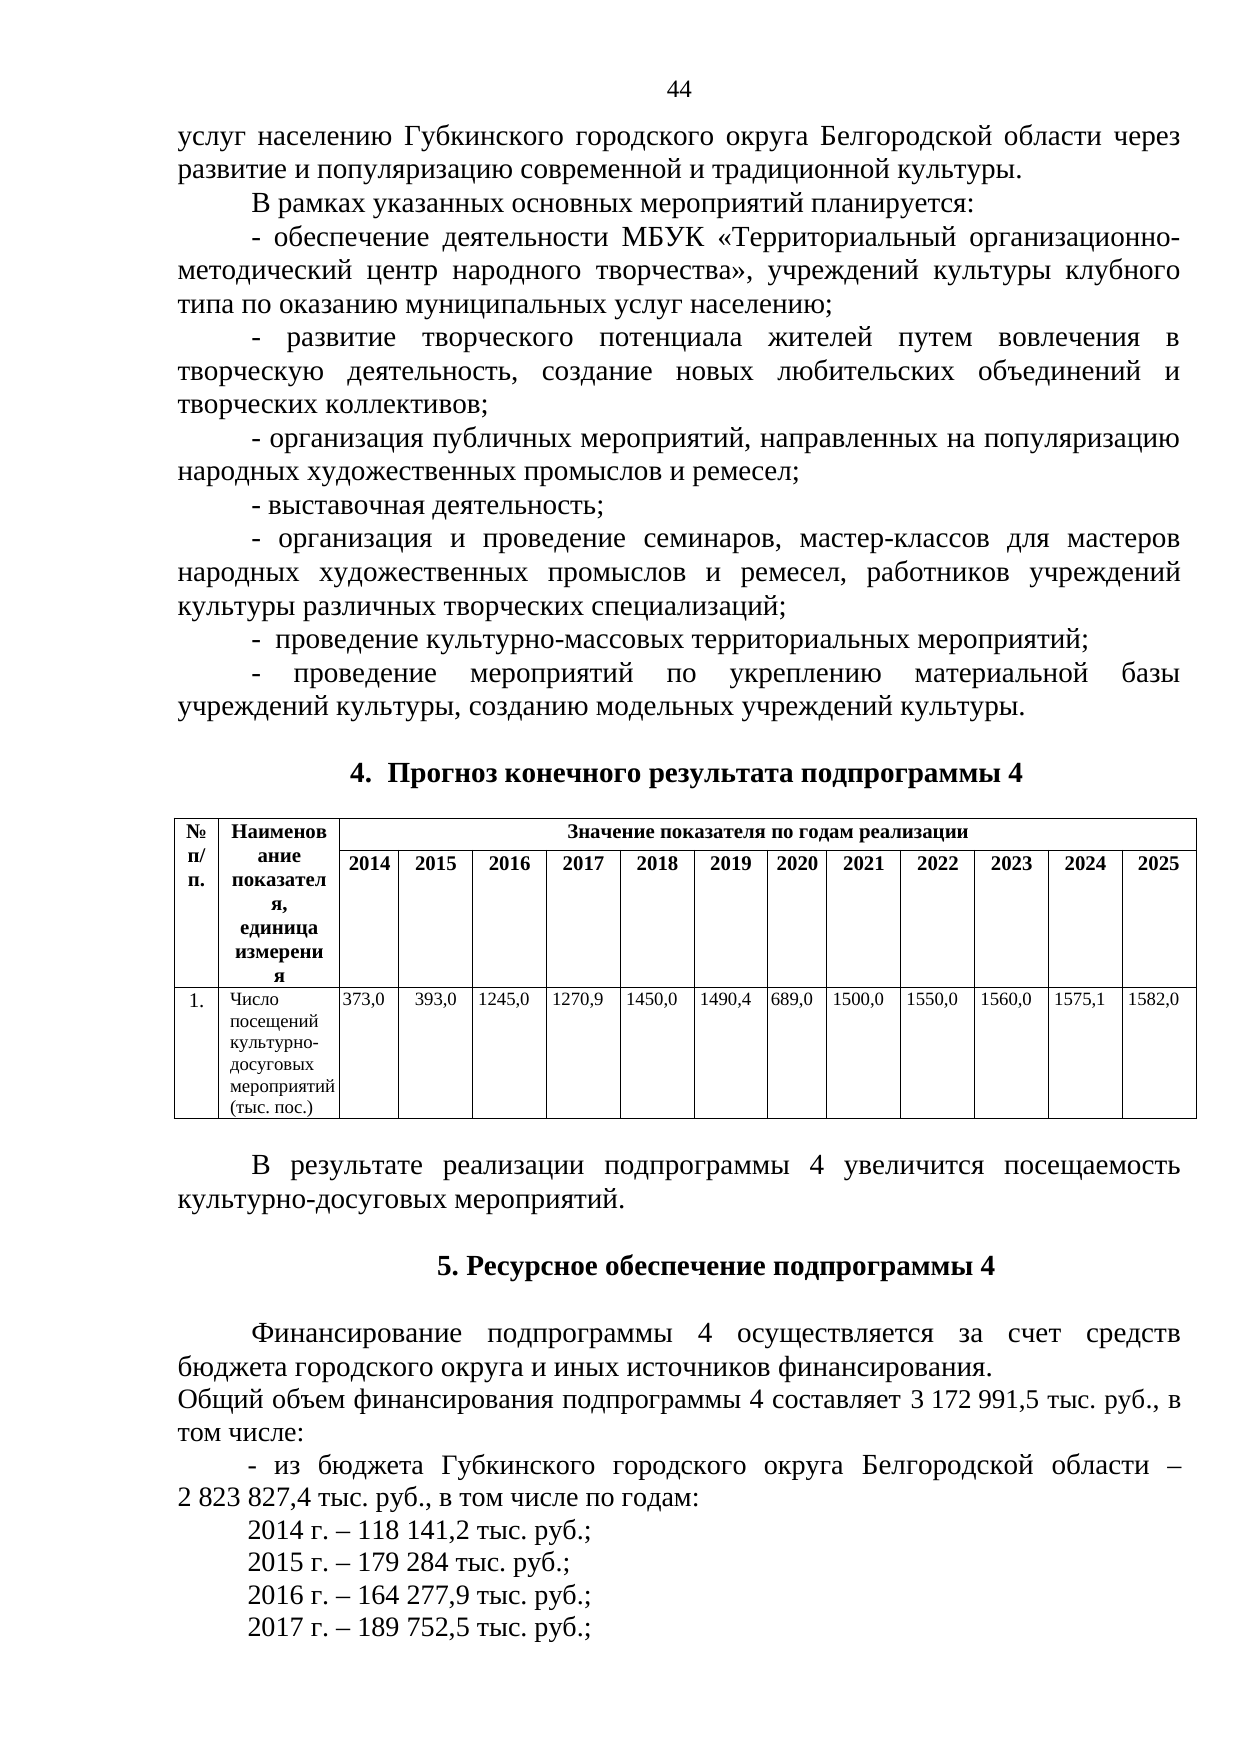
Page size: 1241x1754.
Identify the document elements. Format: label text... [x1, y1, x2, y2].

table_cell 1500,0 [827, 988, 900, 1118]
table_header Значение показателя по годам реализации [340, 819, 1196, 850]
table_cell 2015 [399, 851, 472, 987]
text - организация и проведение семинаров, мастер-классов для мастеров народных художественных промыслов и ремесел, работников учреждений культуры различных творческих специализаций; [177, 521, 1181, 621]
table_cell 2016 [473, 851, 546, 987]
text - проведение мероприятий по укреплению материальной базы учреждений культуры, созданию модельных учреждений культуры. [177, 655, 1181, 722]
table_cell 1450,0 [621, 988, 694, 1118]
table_cell 1550,0 [901, 988, 974, 1118]
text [177, 118, 1181, 185]
table_cell 1575,1 [1049, 988, 1122, 1118]
text . – 164 277,9 тыс. руб.; [177, 1578, 1181, 1610]
table_cell 1245,0 [473, 988, 546, 1118]
text - обеспечение деятельности МБУК «Территориальный организационно-методический центр народного творчества», учреждений культуры клубного типа по оказанию муниципальных услуг населению; [177, 219, 1181, 319]
table_header Наименование показателя, единица измерения [219, 819, 339, 987]
text В рамках указанных основных мероприятий планируется: [177, 185, 1181, 219]
text - из бюджета Губкинского городского округа Белгородской области – 2 823 827,4 тыс. руб., в том числе по годам: [177, 1447, 1181, 1513]
table_cell 1582,0 [1123, 988, 1196, 1118]
text . – 189 752,5 тыс. руб.; [177, 1610, 1181, 1642]
table_cell 2023 [975, 851, 1048, 987]
table_cell Число посещений культурно-досуговых мероприятий (тыс. пос.) [219, 988, 339, 1118]
table_cell 1560,0 [975, 988, 1048, 1118]
text - организация публичных мероприятий, направленных на популяризацию народных художественных промыслов и ремесел; [177, 420, 1181, 487]
table_cell 2018 [621, 851, 694, 987]
list Прогноз конечного результата подпрограммы 4 [192, 755, 1181, 789]
text В результате реализации подпрограммы 4 увеличится посещаемость культурно-досуговых мероприятий. [177, 1147, 1181, 1214]
table_cell 1. [175, 988, 218, 1118]
table_cell 2024 [1049, 851, 1122, 987]
table_cell 373,0 [340, 988, 398, 1118]
table_cell 1490,4 [695, 988, 767, 1118]
text Финансирование подпрограммы 4 осуществляется за счет средств бюджета городского округа и иных источников финансирования. [177, 1315, 1181, 1382]
text 5. Ресурсное обеспечение подпрограммы 4 [177, 1248, 1181, 1282]
table_cell 2020 [768, 851, 826, 987]
table_cell 2014 [340, 851, 398, 987]
table_cell 1270,9 [547, 988, 620, 1118]
text - выставочная деятельность; [177, 487, 1181, 521]
table_header № п/п. [175, 819, 218, 987]
table_cell 2019 [695, 851, 767, 987]
text . – 179 284 тыс. руб.; [177, 1545, 1181, 1578]
table_cell 2022 [901, 851, 974, 987]
text - проведение культурно-массовых территориальных мероприятий; [177, 621, 1181, 655]
text . – 118 141,2 тыс. руб.; [177, 1513, 1181, 1545]
table_cell 393,0 [399, 988, 472, 1118]
table_cell 2017 [547, 851, 620, 987]
table_cell 2025 [1123, 851, 1196, 987]
table_cell 689,0 [768, 988, 826, 1118]
table_cell 2021 [827, 851, 900, 987]
text - развитие творческого потенциала жителей путем вовлечения в творческую деятельность, создание новых любительских объединений и творческих коллективов; [177, 319, 1181, 420]
text Общий объем финансирования подпрограммы 4 составляет 3 172 991,5 тыс. руб., в том числе: [177, 1382, 1181, 1447]
